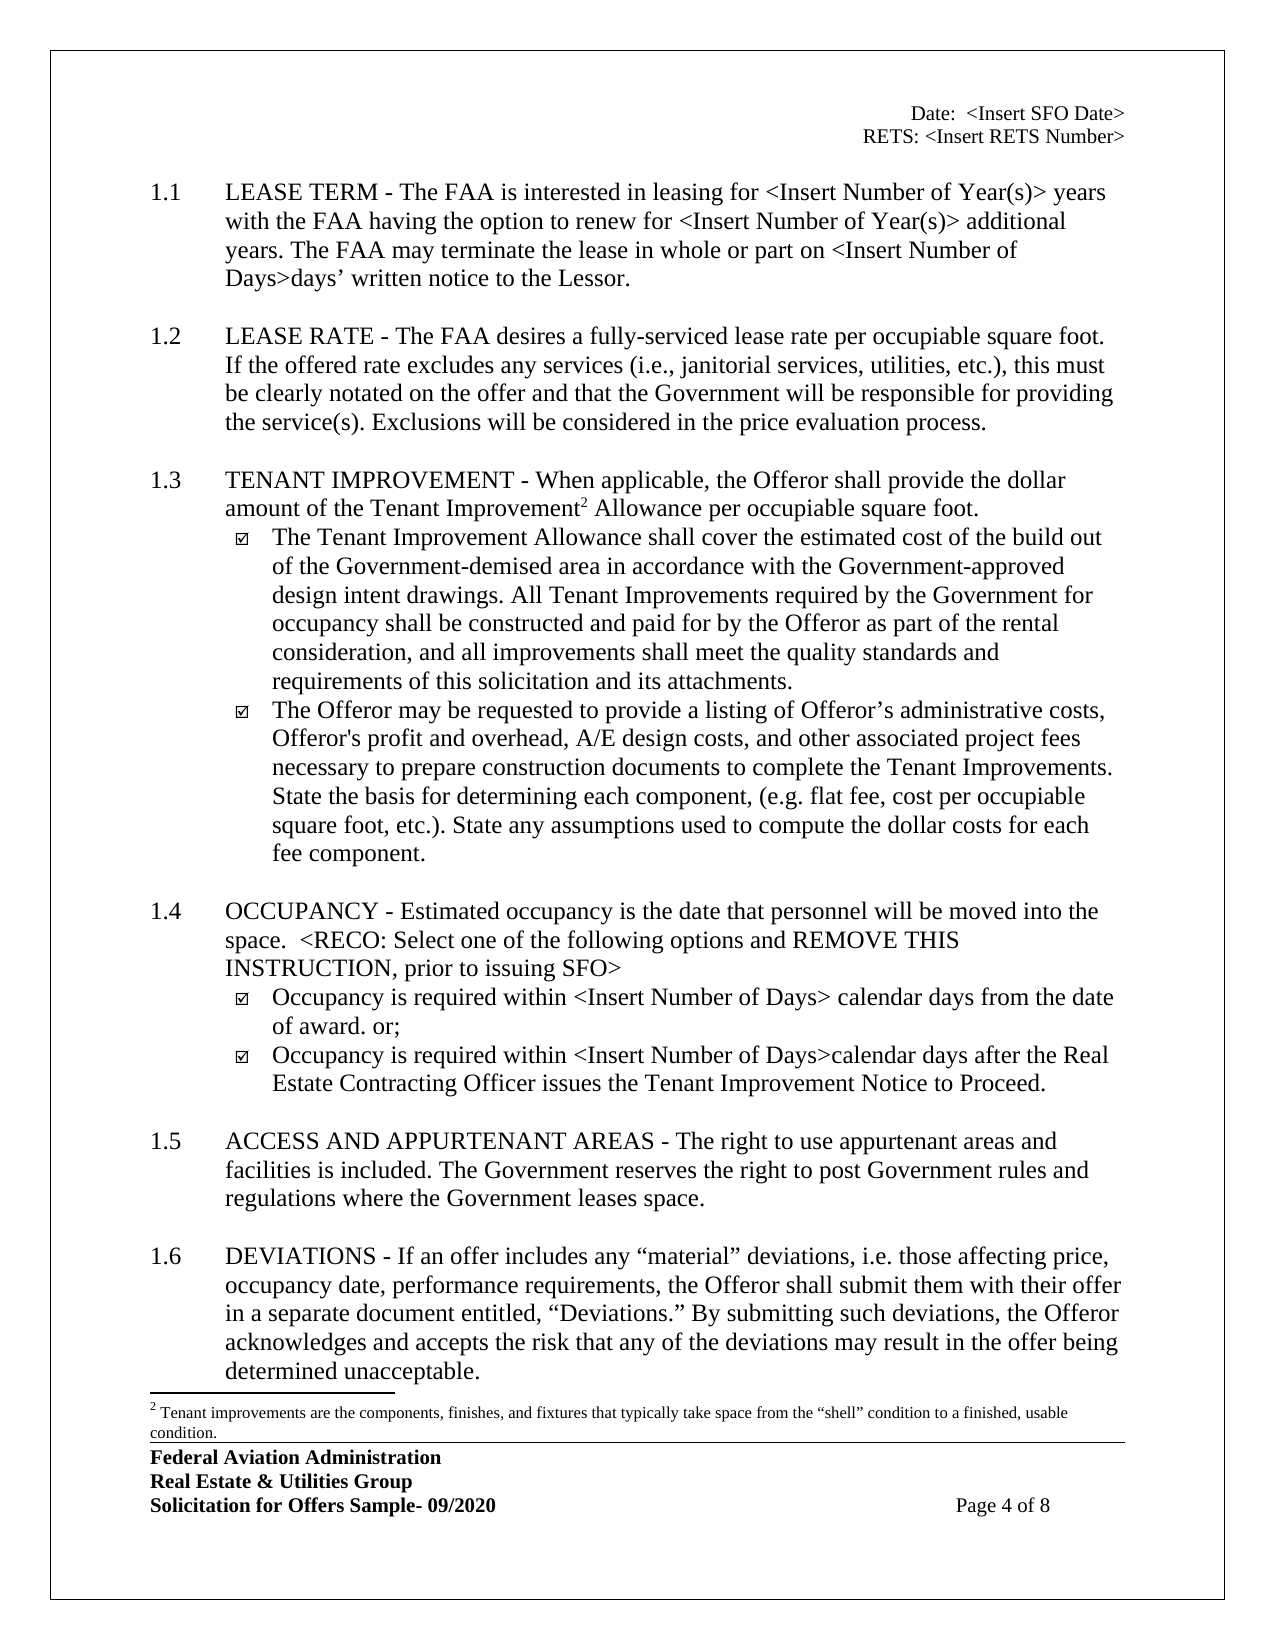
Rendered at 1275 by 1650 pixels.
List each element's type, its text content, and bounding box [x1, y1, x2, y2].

list ACCESS AND APPURTENANT AREAS - The right to use appurtenant areas and facilities is included. The Government reserves the right to post Government rules and regulations where the Government leases space. [150, 1126, 1125, 1212]
list LEASE TERM - The FAA is interested in leasing for <Insert Number of Year(s)> years with the FAA having the option to renew for <Insert Number of Year(s)> additional years. The FAA may terminate the lease in whole or part on <Insert Number of Days>days’ written notice to the Lessor. [150, 177, 1125, 292]
list Occupancy is required within <Insert Number of Days> calendar days from the date of award. or; [234, 982, 1125, 1040]
list Occupancy is required within <Insert Number of Days>calendar days after the Real Estate Contracting Officer issues the Tenant Improvement Notice to Proceed. [234, 1040, 1125, 1097]
list OCCUPANCY - Estimated occupancy is the date that personnel will be moved into the space. <RECO: Select one of the following options and REMOVE THIS INSTRUCTION, prior to issuing SFO> [150, 896, 1125, 982]
list DEVIATIONS - If an offer includes any “material” deviations, i.e. those affecting price, occupancy date, performance requirements, the Offeror shall submit them with their offer in a separate document entitled, “Deviations.” By submitting such deviations, the Offeror acknowledges and accepts the risk that any of the deviations may result in the offer being determined unacceptable. [150, 1241, 1125, 1385]
list The Tenant Improvement Allowance shall cover the estimated cost of the build out of the Government-demised area in accordance with the Government-approved design intent drawings. All Tenant Improvements required by the Government for occupancy shall be constructed and paid for by the Offeror as part of the rental consideration, and all improvements shall meet the quality standards and requirements of this solicitation and its attachments. [234, 522, 1125, 695]
list LEASE RATE - The FAA desires a fully-serviced lease rate per occupiable square foot. If the offered rate excludes any services (i.e., janitorial services, utilities, etc.), this must be clearly notated on the offer and that the Government will be responsible for providing the service(s). Exclusions will be considered in the price evaluation process. [150, 321, 1125, 436]
list TENANT IMPROVEMENT - When applicable, the Offeror shall provide the dollar amount of the Tenant Improvement Allowance per occupiable square foot. [150, 465, 1125, 522]
list The Offeror may be requested to provide a listing of Offeror’s administrative costs, Offeror's profit and overhead, A/E design costs, and other associated project fees necessary to prepare construction documents to complete the Tenant Improvements. State the basis for determining each component, (e.g. flat fee, cost per occupiable square foot, etc.). State any assumptions used to compute the dollar costs for each fee component. [234, 695, 1125, 867]
